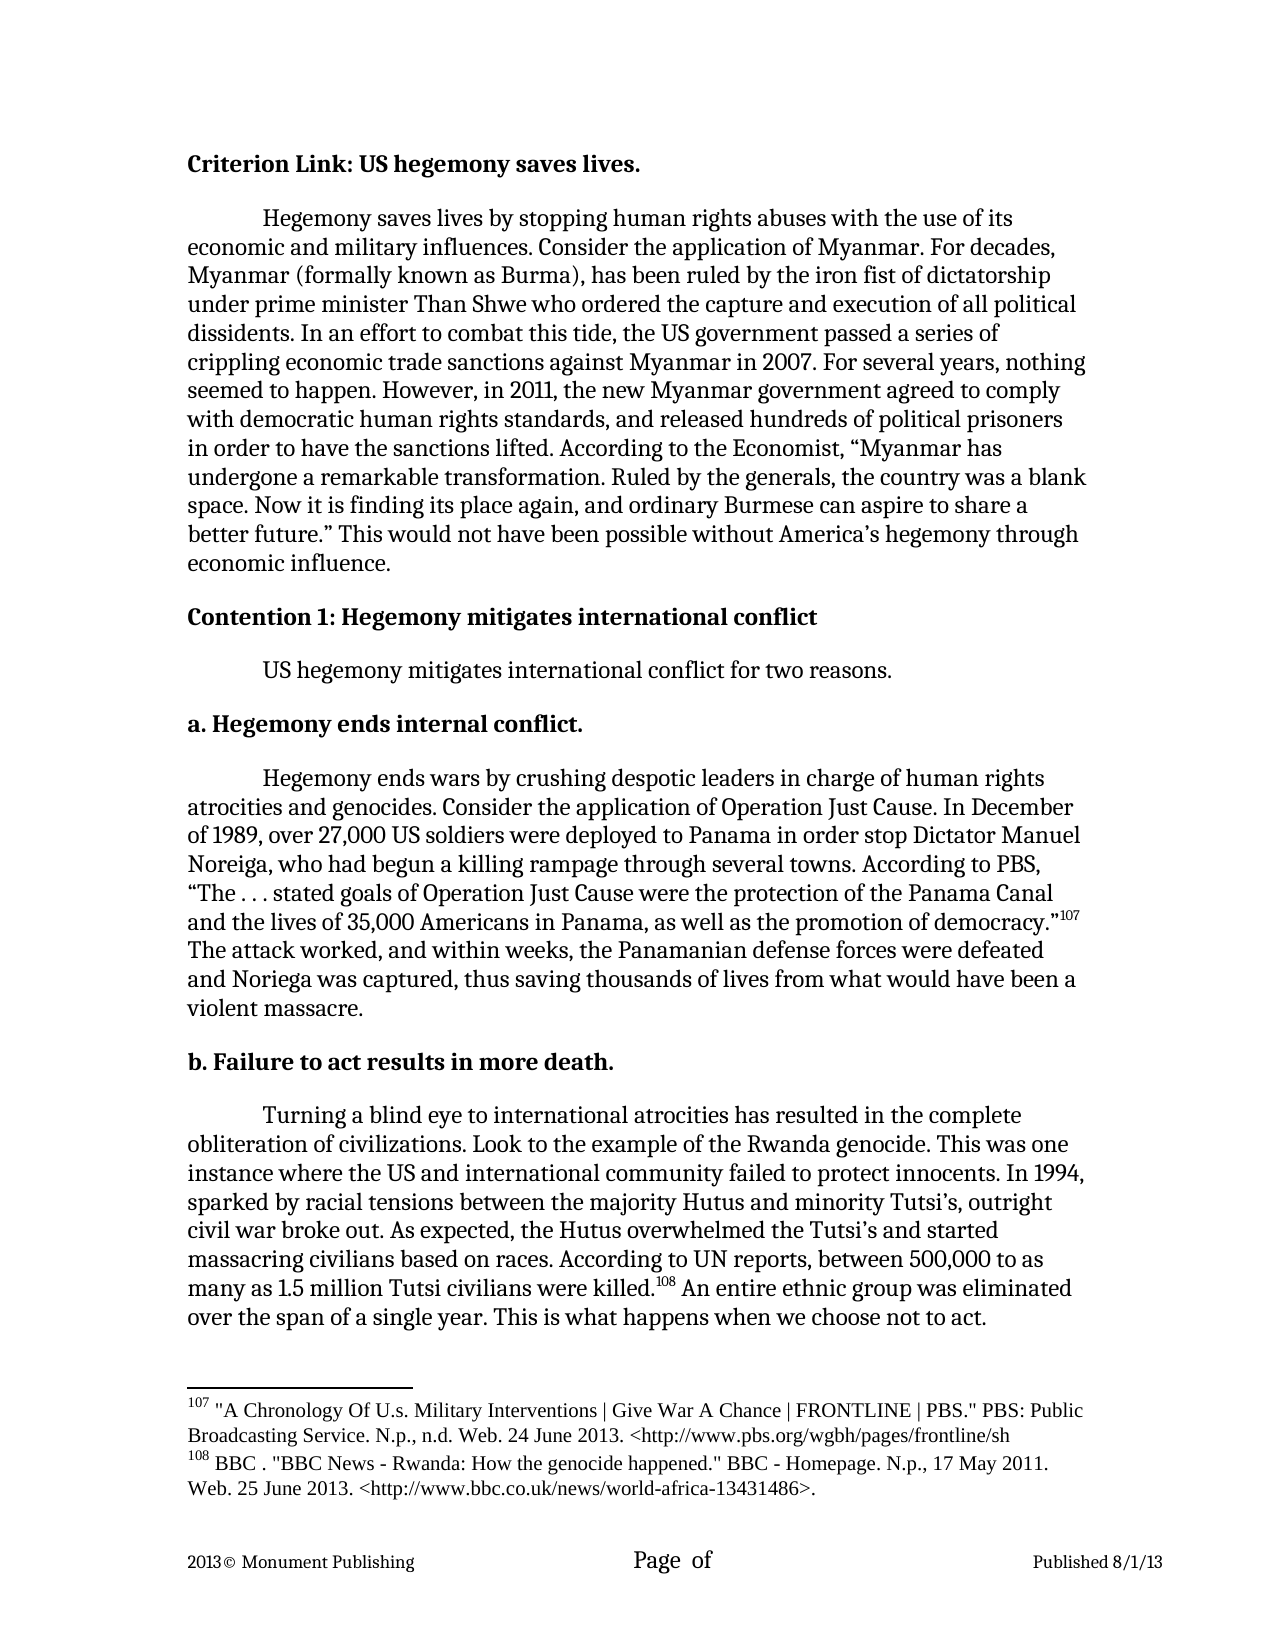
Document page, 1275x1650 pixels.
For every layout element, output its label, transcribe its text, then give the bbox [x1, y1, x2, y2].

text US hegemony mitigates international conflict for two reasons. [187, 656, 1087, 685]
text b. Failure to act results in more death. [187, 1047, 1087, 1076]
text a. Hegemony ends internal conflict. [187, 710, 1087, 739]
text Hegemony saves lives by stopping human rights abuses with the use of its economic and military influences. Consider the application of Myanmar. For decades, Myanmar (formally known as Burma), has been ruled by the iron fist of dictatorship under prime minister Than Shwe who ordered the capture and execution of all political dissidents. In an effort to combat this tide, the US government passed a series of crippling economic trade sanctions against Myanmar in 2007. For several years, nothing seemed to happen. However, in 2011, the new Myanmar government agreed to comply with democratic human rights standards, and released hundreds of political prisoners in order to have the sanctions lifted. According to the Economist, “Myanmar has undergone a remarkable transformation. Ruled by the generals, the country was a blank space. Now it is finding its place again, and ordinary Burmese can aspire to share a better future.” This would not have been possible without America’s hegemony through economic influence. [187, 204, 1087, 577]
text Hegemony ends wars by crushing despotic leaders in charge of human rights atrocities and genocides. Consider the application of Operation Just Cause. In December of 1989, over 27,000 US soldiers were deployed to Panama in order stop Dictator Manuel Noreiga, who had begun a killing rampage through several towns. According to PBS, “The . . . stated goals of Operation Just Cause were the protection of the Panama Canal and the lives of 35,000 Americans in Panama, as well as the promotion of democracy.” The attack worked, and within weeks, the Panamanian defense forces were defeated and Noriega was captured, thus saving thousands of lives from what would have been a violent massacre. [187, 764, 1087, 1022]
text Contention 1: Hegemony mitigates international conflict [187, 602, 1087, 631]
text Criterion Link: US hegemony saves lives. [187, 150, 1087, 179]
text Turning a blind eye to international atrocities has resulted in the complete obliteration of civilizations. Look to the example of the Rwanda genocide. This was one instance where the US and international community failed to protect innocents. In 1994, sparked by racial tensions between the majority Hutus and minority Tutsi’s, outright civil war broke out. As expected, the Hutus overwhelmed the Tutsi’s and started massacring civilians based on races. According to UN reports, between 500,000 to as many as 1.5 million Tutsi civilians were killed. An entire ethnic group was eliminated over the span of a single year. This is what happens when we choose not to act. [187, 1101, 1087, 1331]
